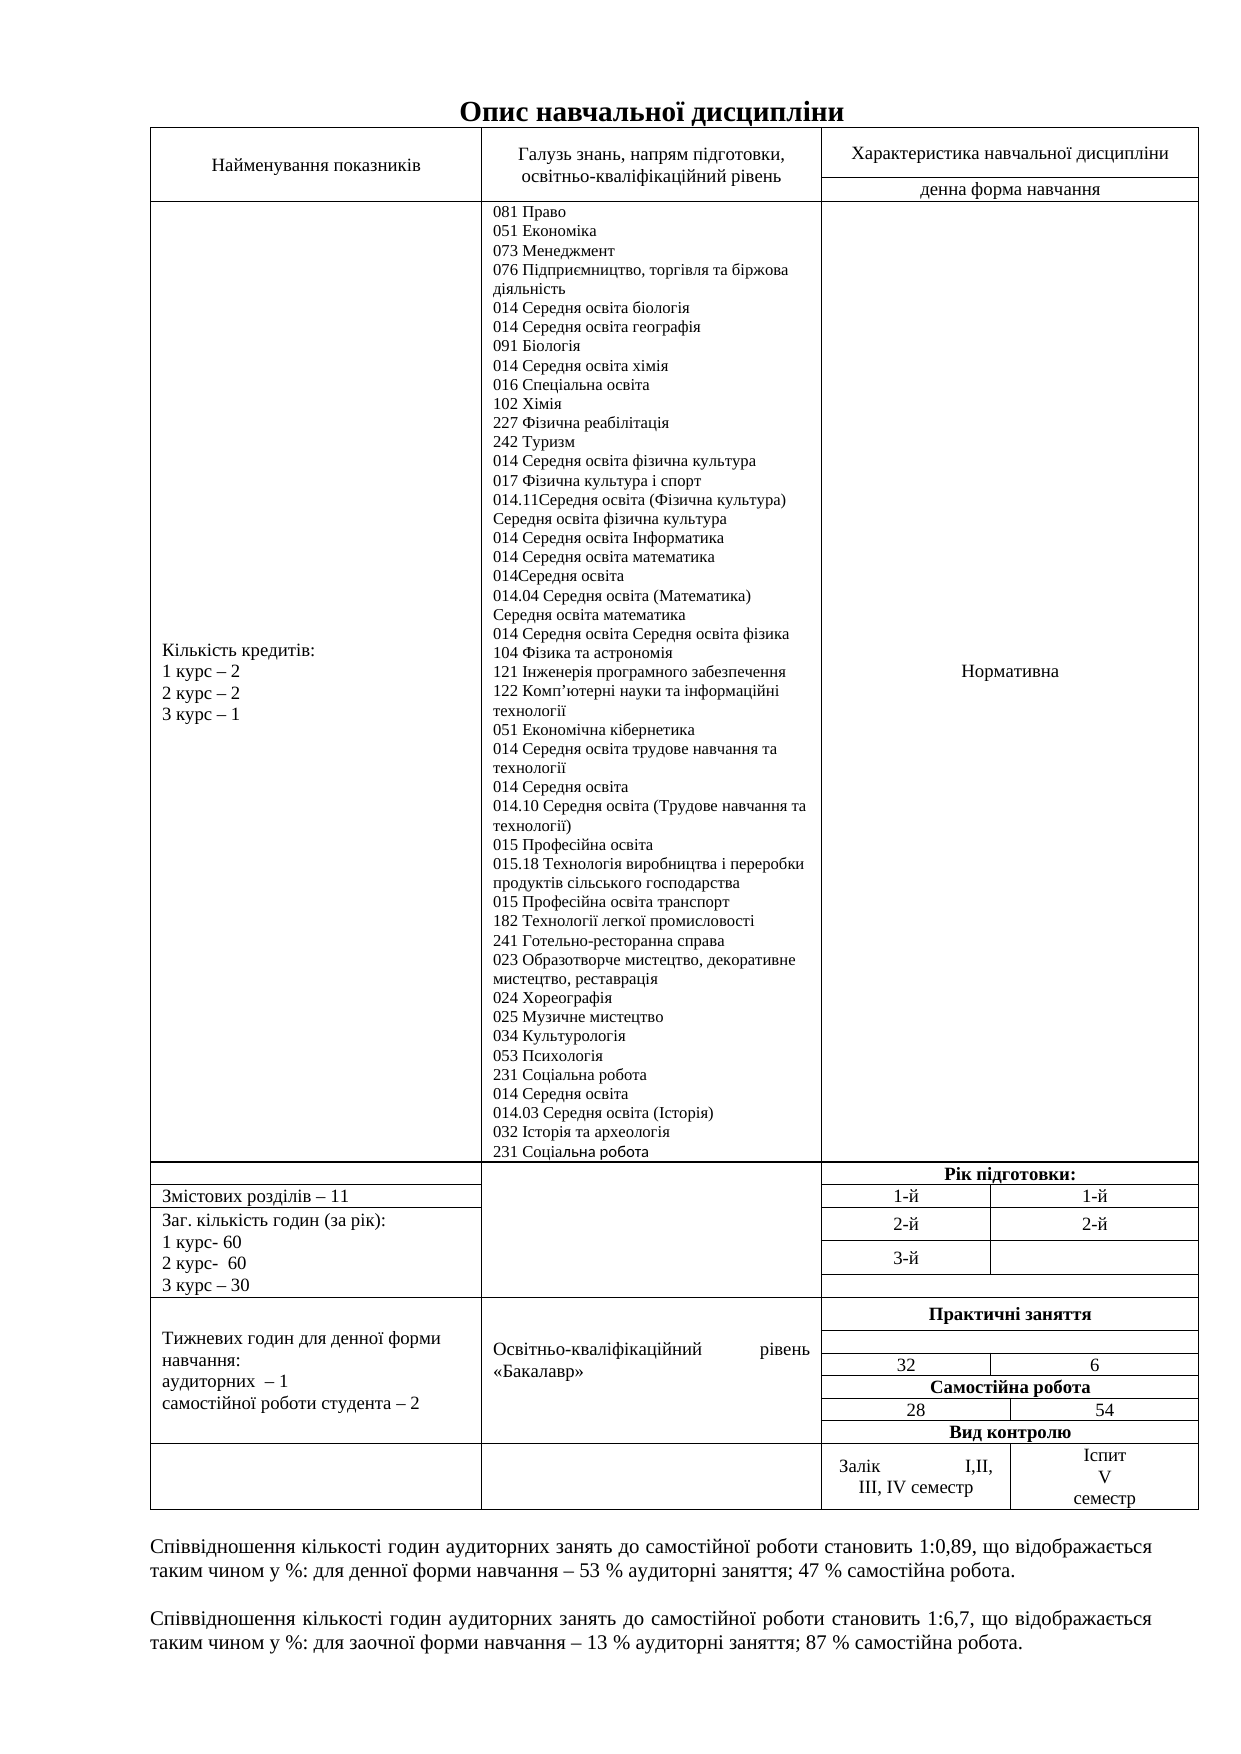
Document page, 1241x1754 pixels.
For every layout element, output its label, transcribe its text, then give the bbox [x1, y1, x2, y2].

table_header Найменування показників [151, 128, 481, 201]
table_cell Освітньо-кваліфікаційний рівень «Бакалавр» [482, 1298, 821, 1443]
table_cell 6 [991, 1354, 1198, 1375]
table_cell Змістових розділів – 11 [151, 1185, 481, 1207]
table_cell Залік І,II, III, IV семестр [822, 1444, 1010, 1509]
table_header Галузь знань, напрям підготовки, освітньо-кваліфікаційний рівень [482, 128, 821, 201]
table_cell 2-й [991, 1208, 1198, 1240]
table_cell Нормативна [822, 202, 1198, 1161]
table_cell 3-й [822, 1241, 990, 1274]
table_cell Заг. кількість годин (за рік): 1 курс- 60 2 курс- 60 3 курс – 30 [151, 1208, 481, 1297]
table_cell [822, 1331, 1198, 1352]
table_cell [822, 1275, 1198, 1297]
table_cell Самостійна робота [822, 1376, 1198, 1398]
table_cell Вид контролю [822, 1421, 1198, 1443]
table_cell 54 [1011, 1399, 1198, 1420]
table_cell Іспит V семестр [1011, 1444, 1198, 1509]
table_cell Практичні заняття [822, 1298, 1198, 1330]
table_cell Кількість кредитів: 1 курс – 2 2 курс – 2 3 курс – 1 [151, 202, 481, 1161]
table_cell [482, 1444, 821, 1509]
text Співвідношення кількості годин аудиторних занять до самостійної роботи становить 1:6,7, що відображається таким чином у %: для заочної форми навчання – 13 % аудиторні заняття; 87 % самостійна робота. [150, 1606, 1154, 1654]
table_cell 1-й [822, 1185, 990, 1207]
text Опис навчальної дисципліни [150, 94, 1154, 127]
table_cell 32 [822, 1354, 990, 1375]
table_cell 28 [822, 1399, 1010, 1420]
table_cell [991, 1241, 1198, 1274]
text Співвідношення кількості годин аудиторних занять до самостійної роботи становить 1:0,89, що відображається таким чином у %: для денної форми навчання – 53 % аудиторні заняття; 47 % самостійна робота. [150, 1534, 1154, 1582]
table_header Характеристика навчальної дисципліни [822, 128, 1198, 177]
table_cell [151, 1163, 481, 1184]
table_cell [482, 1163, 821, 1297]
table_cell 1-й [991, 1185, 1198, 1207]
table_cell 081 Право 051 Економіка 073 Менеджмент 076 Підприємництво, торгівля та біржова діяльність 014 Середня освіта біологія 014 Середня освіта географія 091 Біологія 014 Середня освіта хімія 016 Спеціальна освіта 102 Хімія 227 Фізична реабілітація 242 Туризм 014 Середня освіта фізична культура 017 Фізична культура і спорт 014.11Середня освіта (Фізична культура) Середня освіта фізична культура 014 Середня освіта Інформатика 014 Середня освіта математика 014Середня освіта 014.04 Середня освіта (Математика) Середня освіта математика 014 Середня освіта Середня освіта фізика 104 Фізика та астрономія 121 Інженерія програмного забезпечення 122 Комп’ютерні науки та інформаційні технології 051 Економічна кібернетика 014 Середня освіта трудове навчання та технології 014 Середня освіта 014.10 Середня освіта (Трудове навчання та технології) 015 Професійна освіта 015.18 Технологія виробництва і переробки продуктів сільського господарства 015 Професійна освіта транспорт 182 Технології легкої промисловості 241 Готельно-ресторанна справа 023 Образотворче мистецтво, декоративне мистецтво, реставрація 024 Хореографія 025 Музичне мистецтво 034 Культурологія 053 Психологія 231 Соціальна робота 014 Середня освіта 014.03 Середня освіта (Історія) 032 Історія та археологія 231 Соціальна робота [482, 202, 821, 1161]
table_cell [151, 1444, 481, 1509]
table_cell 2-й [822, 1208, 990, 1240]
table_cell Рік підготовки: [822, 1163, 1198, 1184]
table_cell денна форма навчання [822, 178, 1198, 201]
table_cell Тижневих годин для денної форми навчання: аудиторних – 1 самостійної роботи студента – 2 [151, 1298, 481, 1443]
